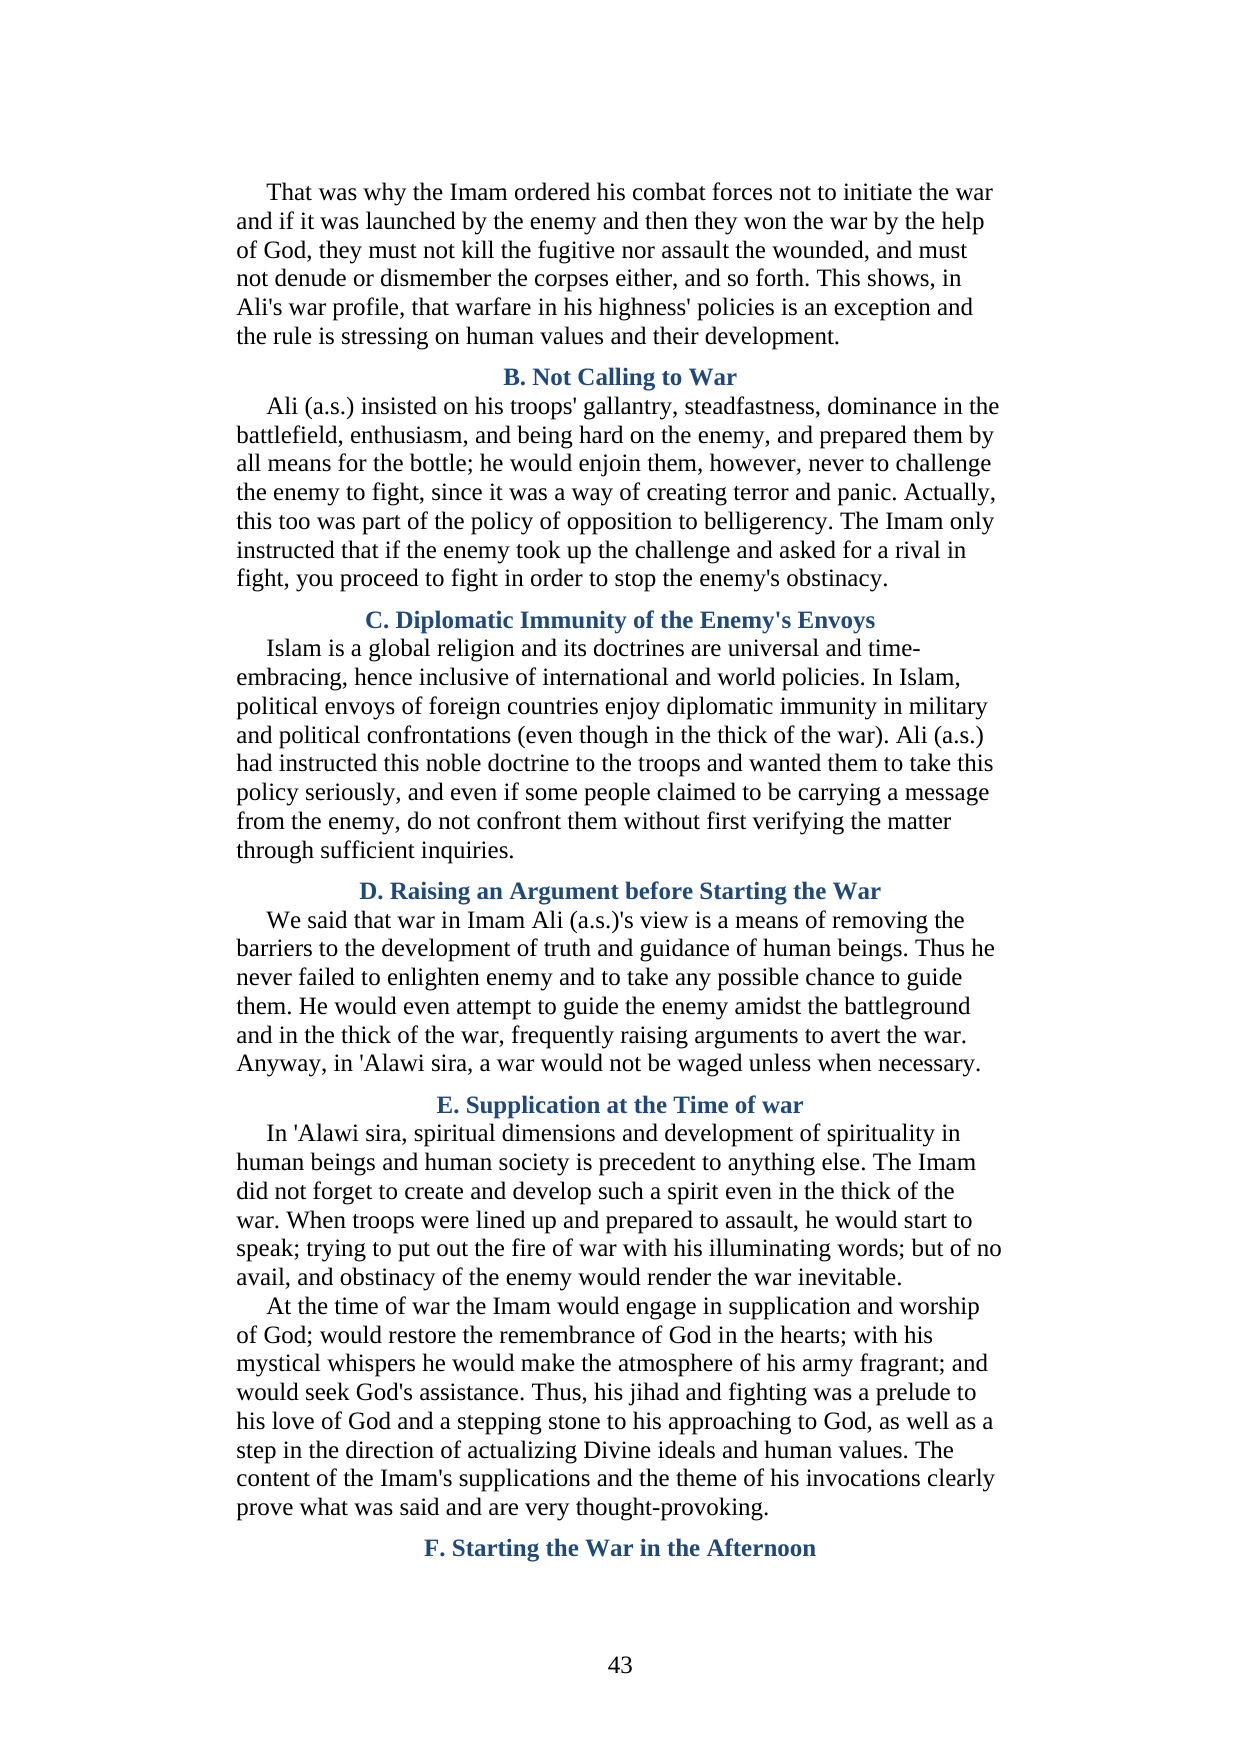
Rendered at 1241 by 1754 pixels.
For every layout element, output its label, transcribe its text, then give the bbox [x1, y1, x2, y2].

subtitle F. Starting the War in the Afternoon [236, 1533, 1004, 1562]
text At the time of war the Imam would engage in supplication and worship of God; would restore the remembrance of God in the hearts; with his mystical whispers he would make the atmosphere of his army fragrant; and would seek God's assistance. Thus, his jihad and fighting was a prelude to his love of God and a stepping stone to his approaching to God, as well as a step in the direction of actualizing Divine ideals and human values. The content of the Imam's supplications and the theme of his invocations clearly prove what was said and are very thought-provoking. [236, 1291, 1004, 1521]
subtitle D. Raising an Argument before Starting the War [236, 876, 1004, 905]
text We said that war in Imam Ali (a.s.)'s view is a means of removing the barriers to the development of truth and guidance of human beings. Thus he never failed to enlighten enemy and to take any possible chance to guide them. He would even attempt to guide the enemy amidst the battleground and in the thick of the war, frequently raising arguments to avert the war. Anyway, in 'Alawi sira, a war would not be waged unless when necessary. [236, 905, 1004, 1077]
text Islam is a global religion and its doctrines are universal and time-embracing, hence inclusive of international and world policies. In Islam, political envoys of foreign countries enjoy diplomatic immunity in military and political confrontations (even though in the thick of the war). Ali (a.s.) had instructed this noble doctrine to the troops and wanted them to take this policy seriously, and even if some people claimed to be carrying a message from the enemy, do not confront them without first verifying the matter through sufficient inquiries. [236, 633, 1004, 863]
text Ali (a.s.) insisted on his troops' gallantry, steadfastness, dominance in the battlefield, enthusiasm, and being hard on the enemy, and prepared them by all means for the bottle; he would enjoin them, however, never to challenge the enemy to fight, since it was a way of creating terror and panic. Actually, this too was part of the policy of opposition to belligerency. The Imam only instructed that if the enemy took up the challenge and asked for a rival in fight, you proceed to fight in order to stop the enemy's obstinacy. [236, 391, 1004, 592]
text That was why the Imam ordered his combat forces not to initiate the war and if it was launched by the enemy and then they won the war by the help of God, they must not kill the fugitive nor assault the wounded, and must not denude or dismember the corpses either, and so forth. This shows, in Ali's war profile, that warfare in his highness' policies is an exception and the rule is stressing on human values and their development. [236, 177, 1004, 350]
subtitle B. Not Calling to War [236, 362, 1004, 391]
subtitle C. Diplomatic Immunity of the Enemy's Envoys [236, 605, 1004, 633]
text In 'Alawi sira, spiritual dimensions and development of spirituality in human beings and human society is precedent to anything else. The Imam did not forget to create and develop such a spirit even in the thick of the war. When troops were lined up and prepared to assault, he would start to speak; trying to put out the fire of war with his illuminating words; but of no avail, and obstinacy of the enemy would render the war inevitable. [236, 1118, 1004, 1291]
subtitle E. Supplication at the Time of war [236, 1090, 1004, 1118]
